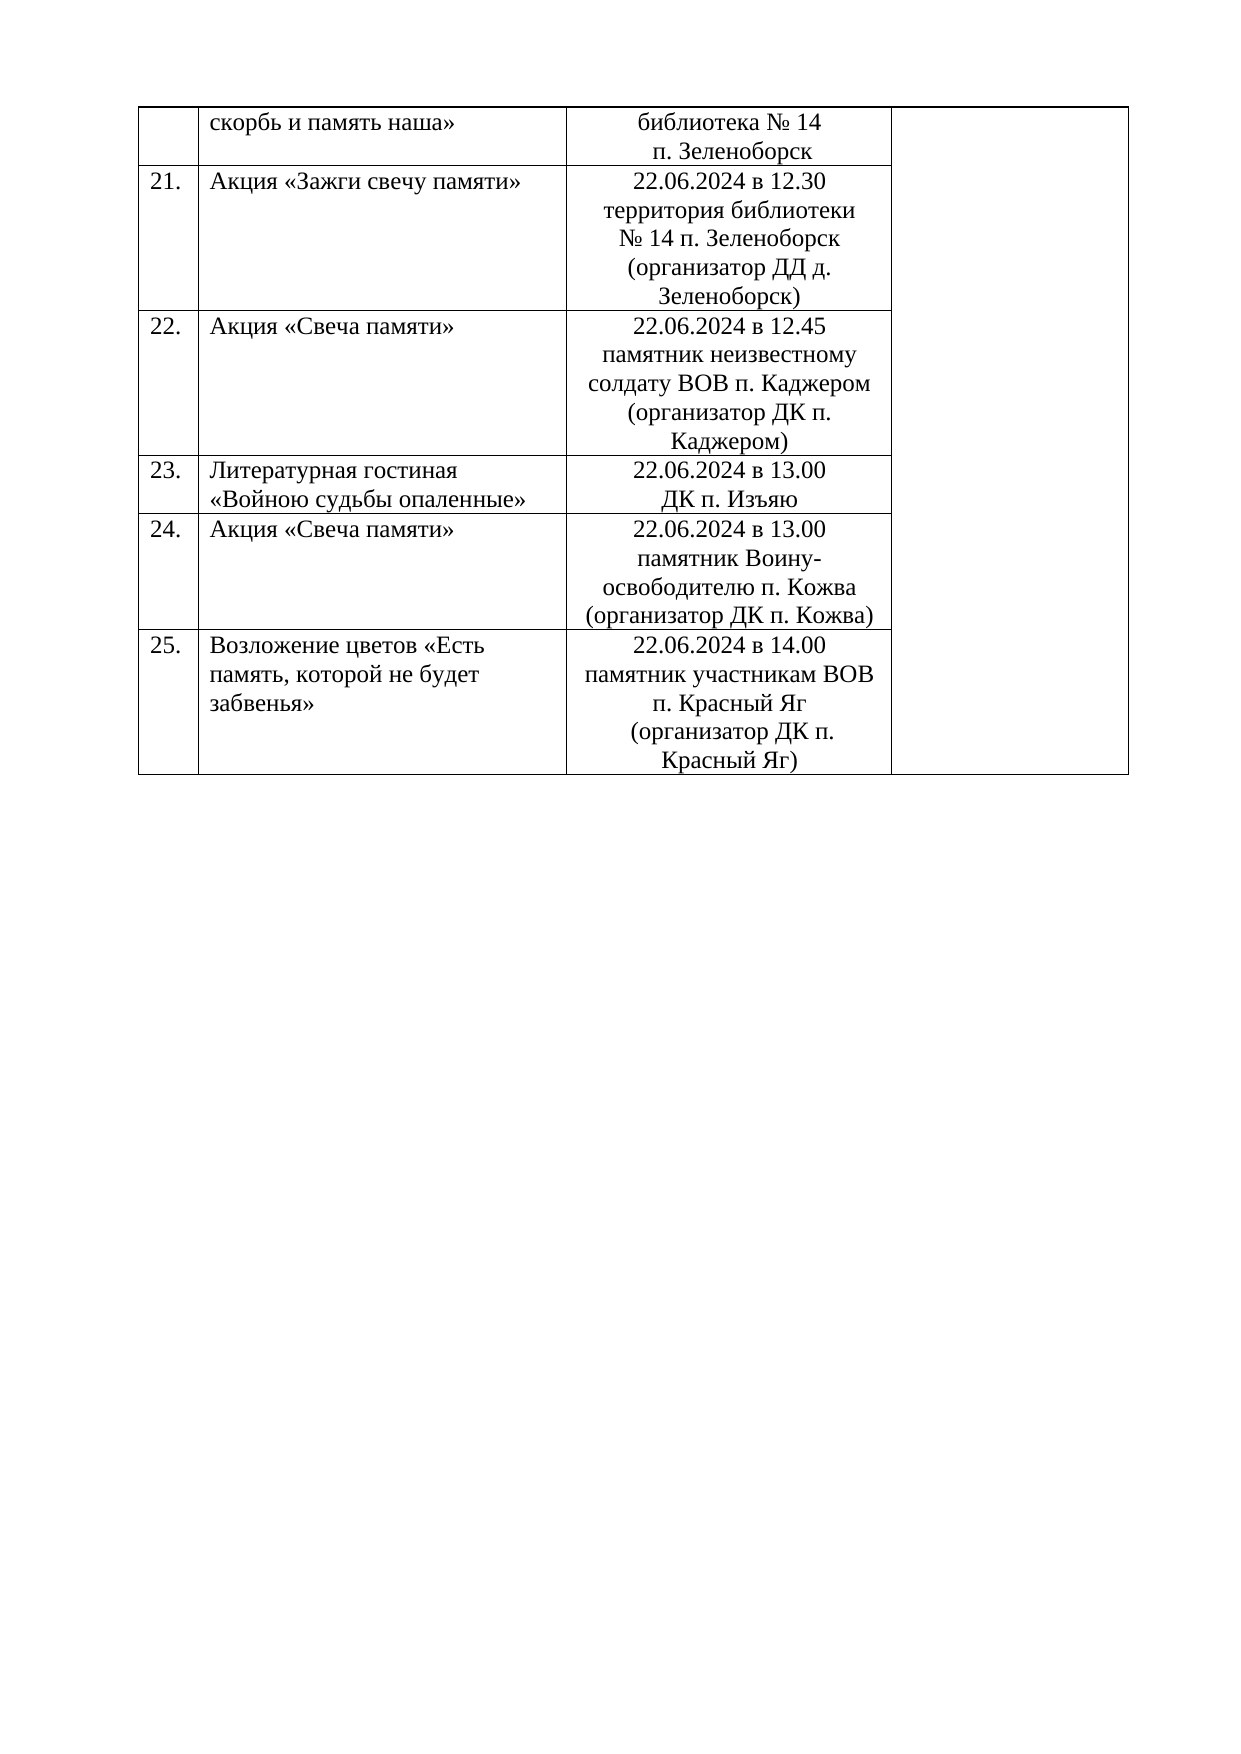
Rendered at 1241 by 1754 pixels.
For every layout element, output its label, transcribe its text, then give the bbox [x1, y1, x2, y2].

table_cell Акция «Свеча памяти» [199, 311, 566, 454]
table_cell [139, 456, 198, 513]
table_cell [139, 311, 198, 454]
table_cell Возложение цветов «Есть память, которой не будет забвенья» [199, 630, 566, 774]
table_cell 22.06.2024 в 14.00 памятник участникам ВОВ п. Красный Яг (организатор ДК п. Красный Яг) [567, 630, 891, 774]
table_cell 22.06.2024 в 13.00 памятник Воину-освободителю п. Кожва (организатор ДК п. Кожва) [567, 514, 891, 629]
table_cell [139, 514, 198, 629]
table_cell Акция «Свеча памяти» [199, 514, 566, 629]
table_cell [139, 630, 198, 774]
table_cell 22.06.2024 в 12.45 памятник неизвестному солдату ВОВ п. Каджером (организатор ДК п. Каджером) [567, 311, 891, 454]
table_cell 22.06.2024 в 12.30 территория библиотеки № 14 п. Зеленоборск (организатор ДД д. Зеленоборск) [567, 166, 891, 310]
table_cell [139, 166, 198, 310]
table_cell Литературная гостиная «Войною судьбы опаленные» [199, 456, 566, 513]
table_cell [139, 108, 198, 165]
table_cell Час памяти «В этой дате – скорбь и память наша» [199, 108, 566, 165]
table_cell 22.06.2024 в 13.00 ДК п. Изъяю [567, 456, 891, 513]
table_cell Акция «Зажги свечу памяти» [199, 166, 566, 310]
table_cell 22.06.2024 в 12.00 библиотека № 14 п. Зеленоборск [567, 108, 891, 165]
